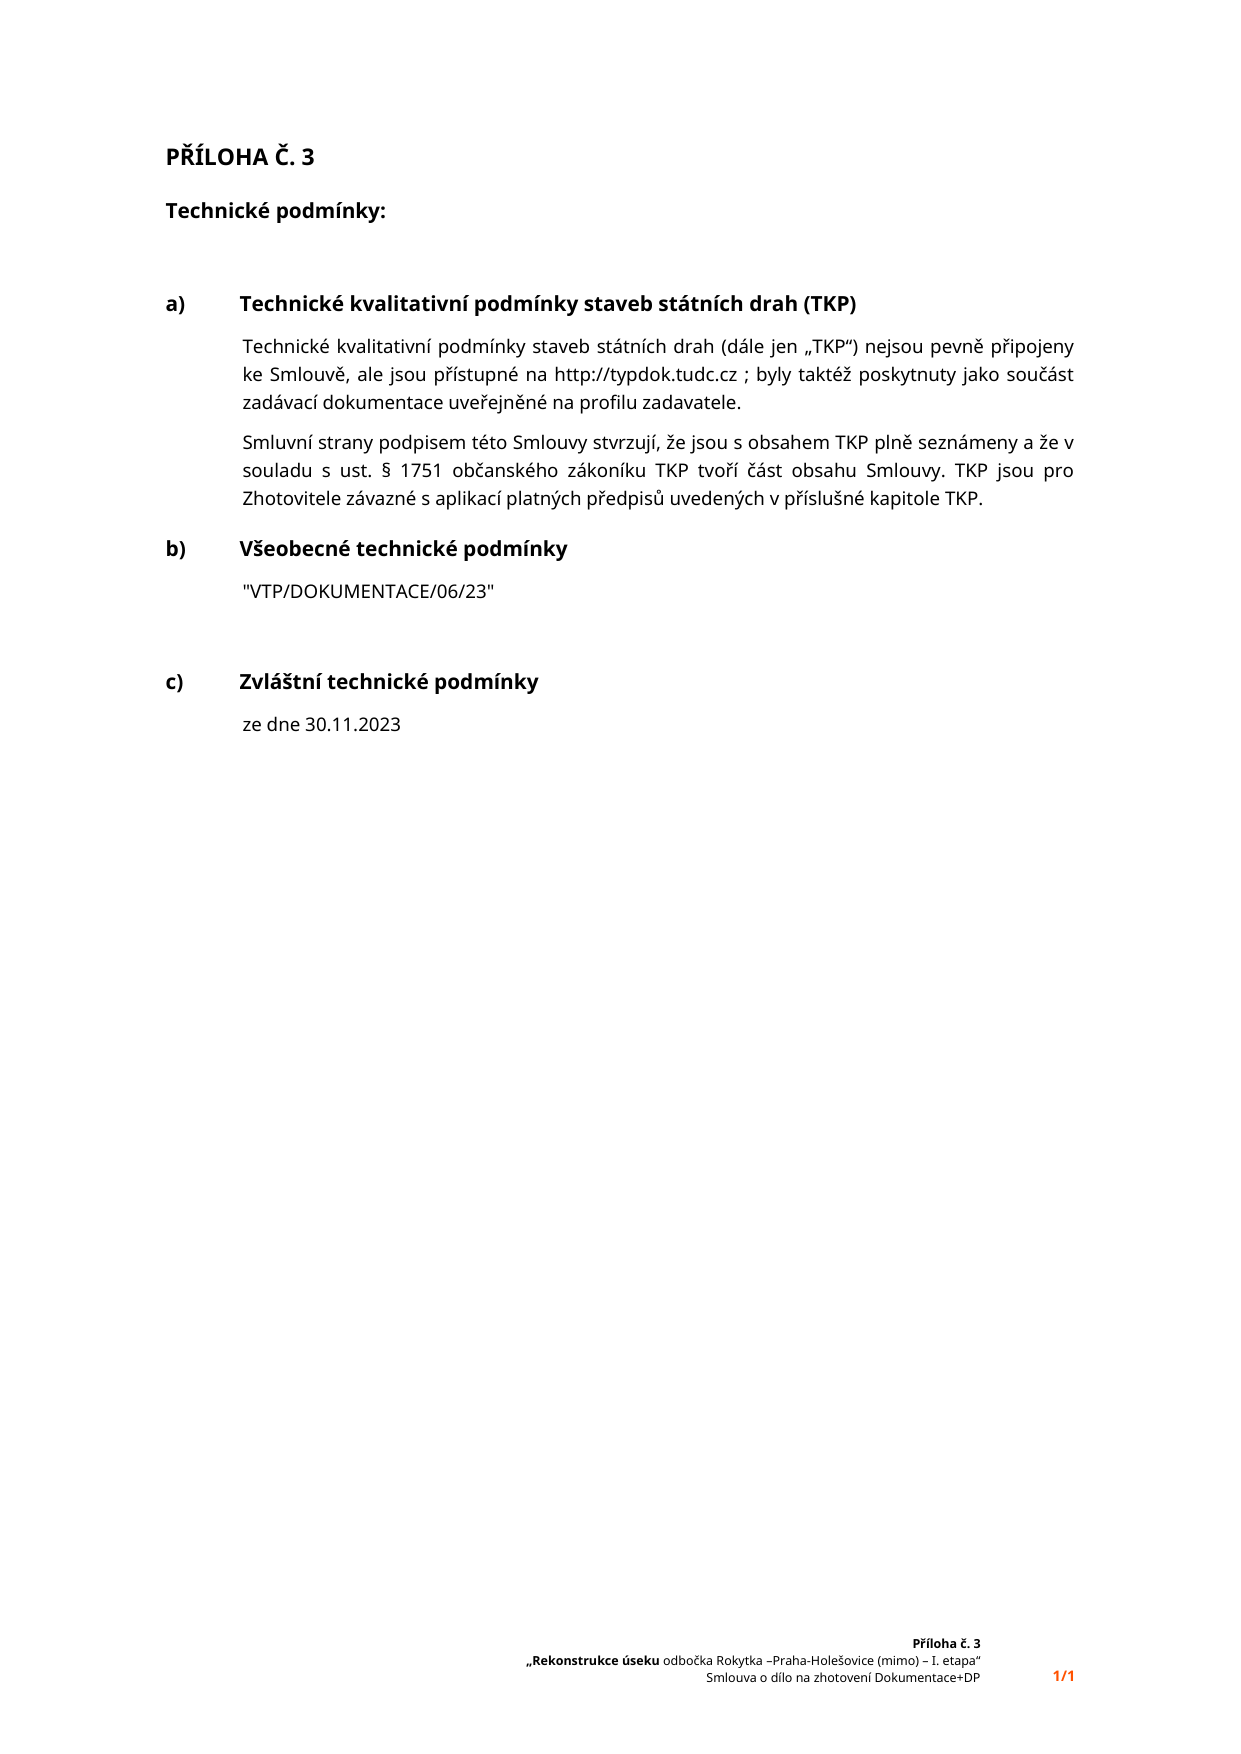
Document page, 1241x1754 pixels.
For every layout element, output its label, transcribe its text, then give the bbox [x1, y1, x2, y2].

text Příloha č. 3 [165, 141, 1075, 173]
text Smluvní strany podpisem této Smlouvy stvrzují, že jsou s obsahem TKP plně seznámeny a že v souladu s ust. § 1751 občanského zákoníku TKP tvoří část obsahu Smlouvy. TKP jsou pro Zhotovitele závazné s aplikací platných předpisů uvedených v příslušné kapitole TKP. [242, 429, 1075, 511]
text b) Všeobecné technické podmínky [165, 534, 1075, 563]
text Technické podmínky: [165, 197, 1075, 225]
text a) Technické kvalitativní podmínky staveb státních drah (TKP) [165, 289, 1075, 318]
text ze dne 30.11.2023 [242, 711, 1075, 737]
text "VTP/DOKUMENTACE/06/23" [242, 578, 1075, 604]
text c) Zvláštní technické podmínky [165, 667, 1075, 696]
text Technické kvalitativní podmínky staveb státních drah (dále jen „TKP“) nejsou pevně připojeny ke Smlouvě, ale jsou přístupné na http://typdok.tudc.cz ; byly taktéž poskytnuty jako součást zadávací dokumentace uveřejněné na profilu zadavatele. [242, 333, 1075, 414]
